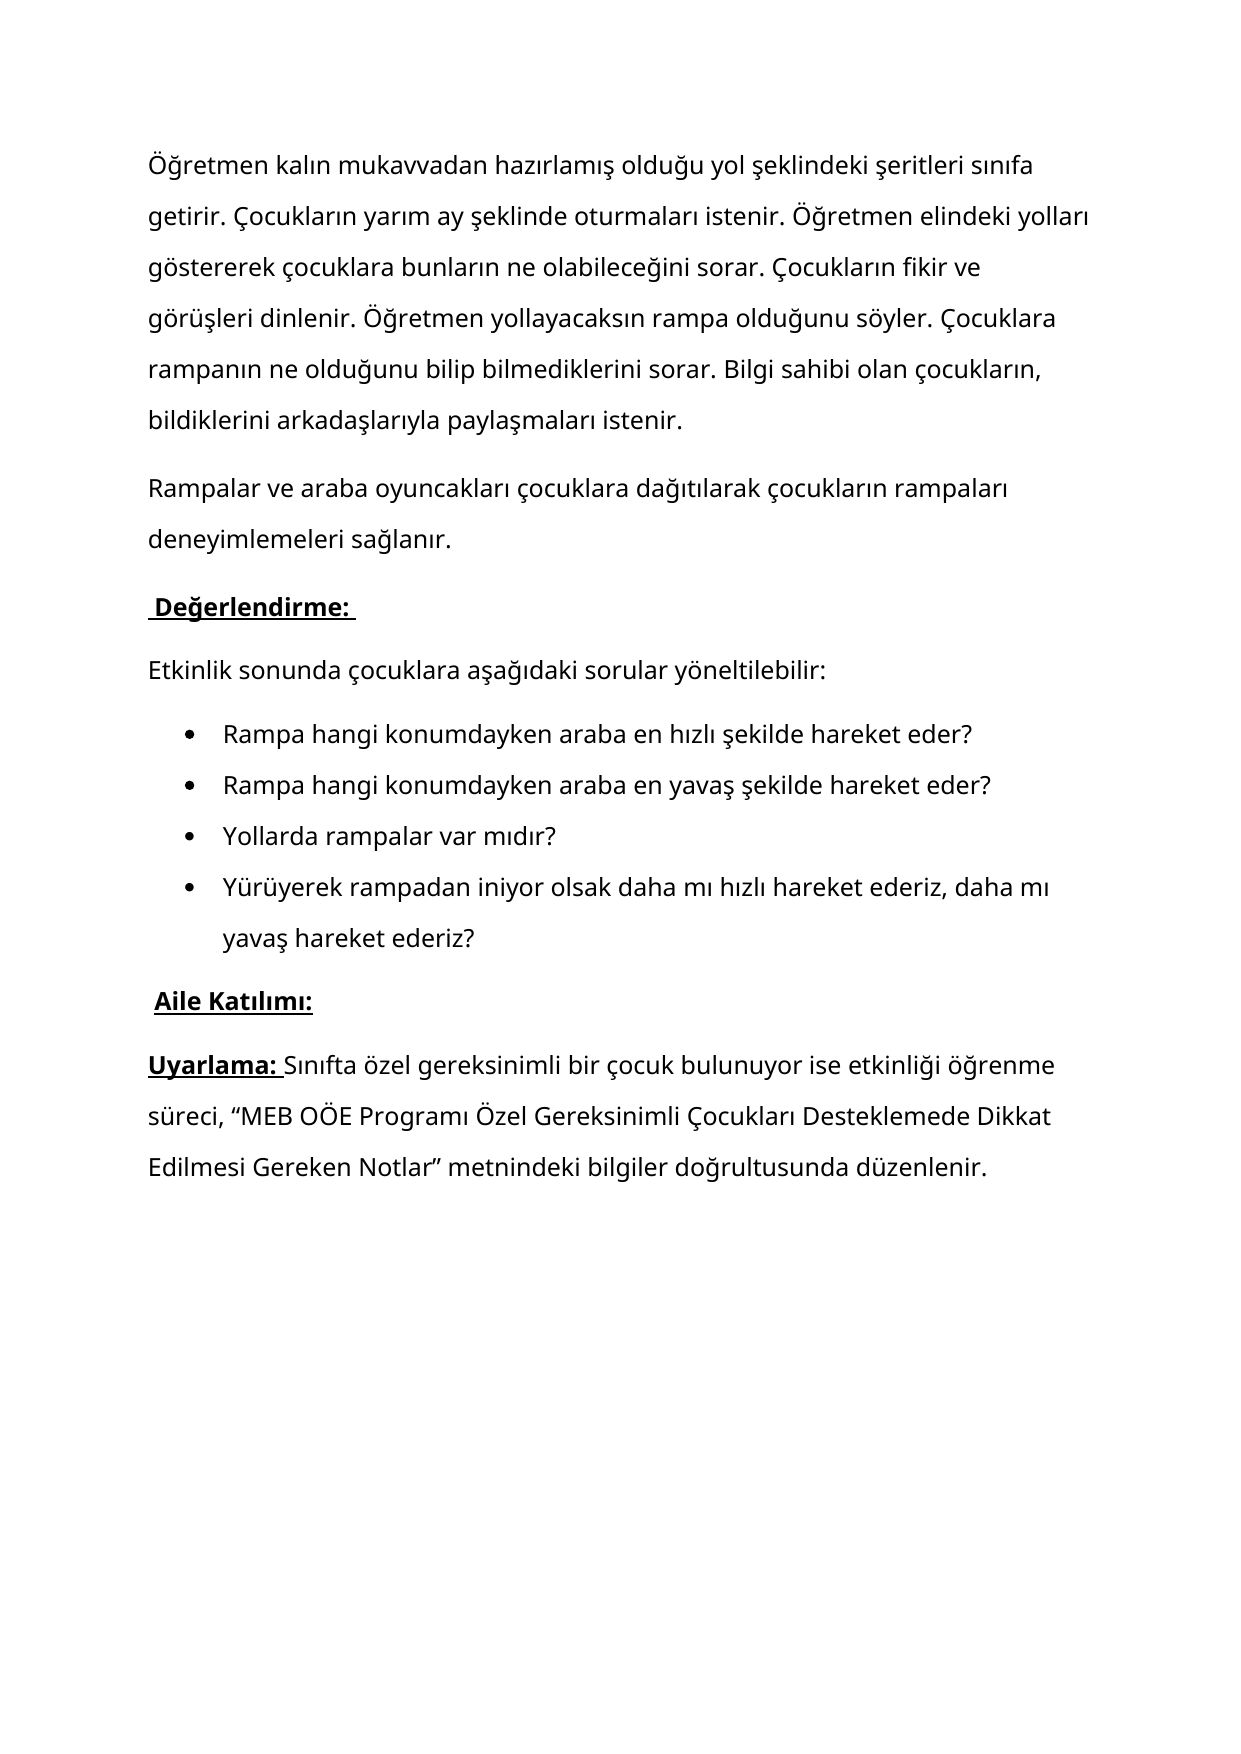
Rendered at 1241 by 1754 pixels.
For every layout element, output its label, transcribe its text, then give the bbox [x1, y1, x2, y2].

text Etkinlik sonunda çocuklara aşağıdaki sorular yöneltilebilir: [148, 653, 1093, 687]
text Aile Katılımı: [148, 984, 1093, 1018]
list Yollarda rampalar var mıdır? [185, 818, 1093, 852]
list Yürüyerek rampadan iniyor olsak daha mı hızlı hareket ederiz, daha mı yavaş hareket ederiz? [185, 869, 1093, 954]
text Uyarlama: Sınıfta özel gereksinimli bir çocuk bulunuyor ise etkinliği öğrenme süreci, “MEB OÖE Programı Özel Gereksinimli Çocukları Desteklemede Dikkat Edilmesi Gereken Notlar” metnindeki bilgiler doğrultusunda düzenlenir. [148, 1048, 1093, 1184]
list Rampa hangi konumdayken araba en hızlı şekilde hareket eder? [185, 716, 1093, 750]
text Değerlendirme: [148, 589, 1093, 623]
text Rampalar ve araba oyuncakları çocuklara dağıtılarak çocukların rampaları deneyimlemeleri sağlanır. [148, 471, 1093, 556]
list Rampa hangi konumdayken araba en yavaş şekilde hareket eder? [185, 767, 1093, 801]
text Öğretmen kalın mukavvadan hazırlamış olduğu yol şeklindeki şeritleri sınıfa getirir. Çocukların yarım ay şeklinde oturmaları istenir. Öğretmen elindeki yolları göstererek çocuklara bunların ne olabileceğini sorar. Çocukların fikir ve görüşleri dinlenir. Öğretmen yollayacaksın rampa olduğunu söyler. Çocuklara rampanın ne olduğunu bilip bilmediklerini sorar. Bilgi sahibi olan çocukların, bildiklerini arkadaşlarıyla paylaşmaları istenir. [148, 148, 1093, 437]
